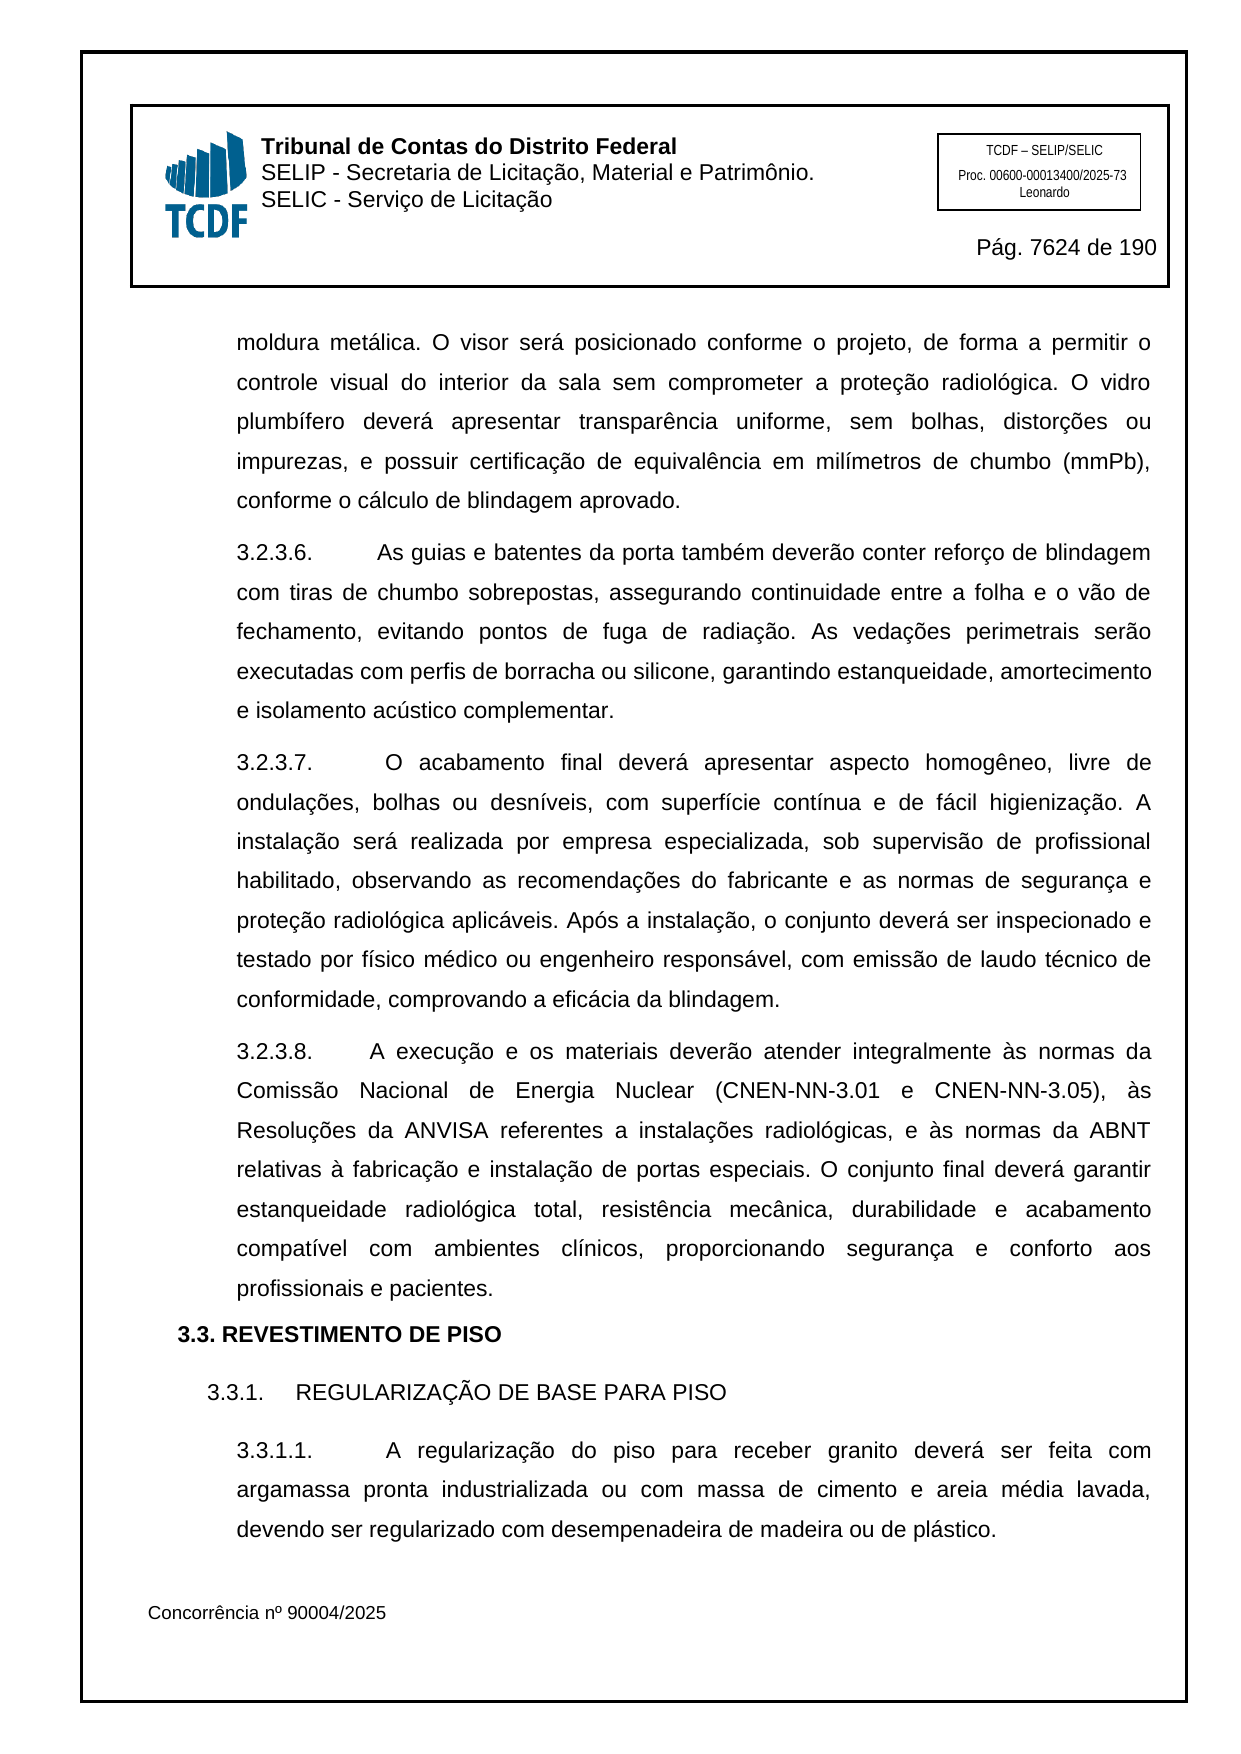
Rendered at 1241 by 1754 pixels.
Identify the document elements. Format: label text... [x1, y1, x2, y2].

text REGULARIZAÇÃO DE BASE PARA PISO [207, 1379, 1152, 1405]
text O acabamento final deverá apresentar aspecto homogêneo, livre de ondulações, bolhas ou desníveis, com superfície contínua e de fácil higienização. A instalação será realizada por empresa especializada, sob supervisão de profissional habilitado, observando as recomendações do fabricante e as normas de segurança e proteção radiológica aplicáveis. Após a instalação, o conjunto deverá ser inspecionado e testado por físico médico ou engenheiro responsável, com emissão de laudo técnico de conformidade, comprovando a eficácia da blindagem. [236, 749, 1152, 1012]
text A regularização do piso para receber granito deverá ser feita com argamassa pronta industrializada ou com massa de cimento e areia média lavada, devendo ser regularizado com desempenadeira de madeira ou de plástico. [236, 1437, 1152, 1542]
picture [150, 128, 262, 240]
text A execução e os materiais deverão atender integralmente às normas da Comissão Nacional de Energia Nuclear (CNEN-NN-3.01 e CNEN-NN-3.05), às Resoluções da ANVISA referentes a instalações radiológicas, e às normas da ABNT relativas à fabricação e instalação de portas especiais. O conjunto final deverá garantir estanqueidade radiológica total, resistência mecânica, durabilidade e acabamento compatível com ambientes clínicos, proporcionando segurança e conforto aos profissionais e pacientes. [236, 1038, 1152, 1301]
text As guias e batentes da porta também deverão conter reforço de blindagem com tiras de chumbo sobrepostas, assegurando continuidade entre a folha e o vão de fechamento, evitando pontos de fuga de radiação. As vedações perimetrais serão executadas com perfis de borracha ou silicone, garantindo estanqueidade, amortecimento e isolamento acústico complementar. [236, 539, 1152, 723]
text REVESTIMENTO DE PISO [177, 1321, 1152, 1347]
